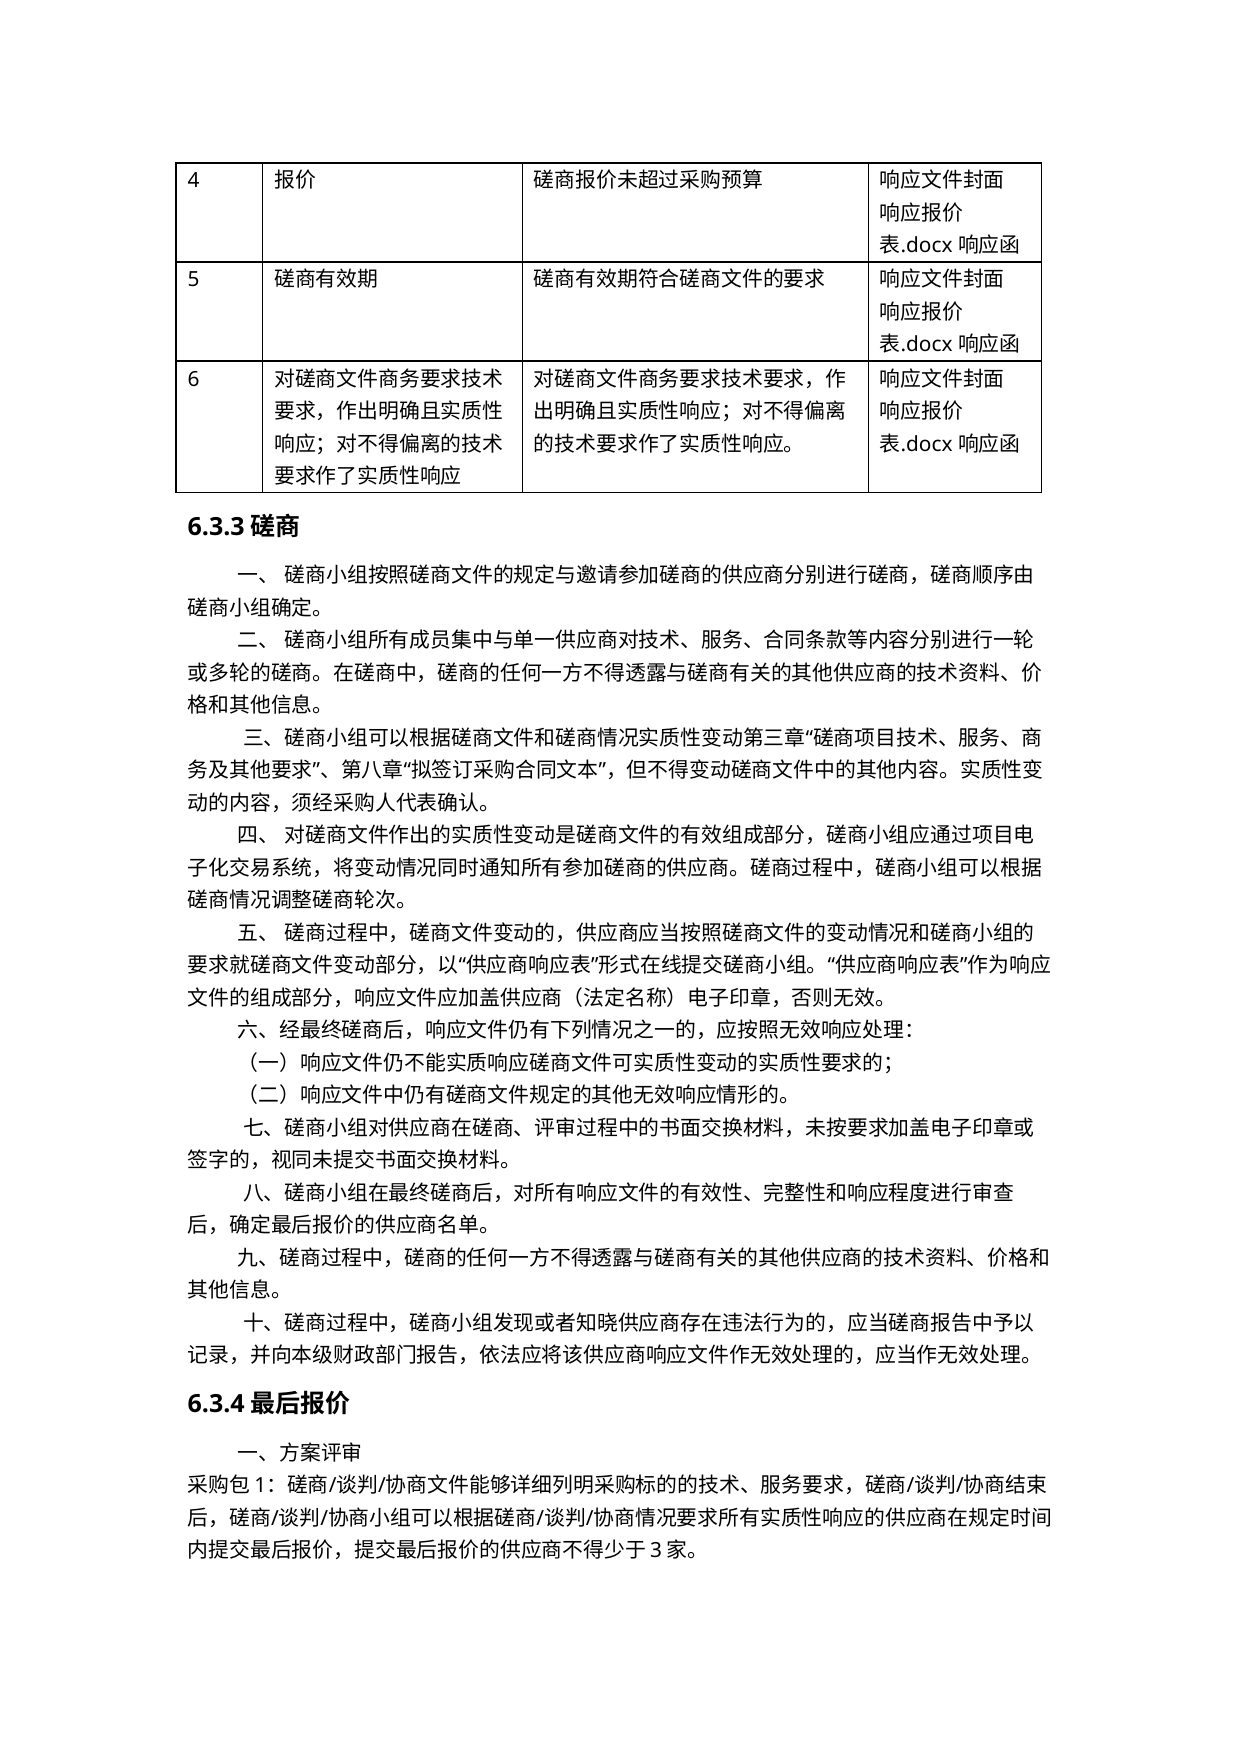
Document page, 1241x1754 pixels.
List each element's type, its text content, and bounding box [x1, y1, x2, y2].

table_cell 磋商有效期符合磋商文件的要求 [523, 263, 868, 360]
text 十、磋商过程中，磋商小组发现或者知晓供应商存在违法行为的，应当磋商报告中予以记录，并向本级财政部门报告，依法应将该供应商响应文件作无效处理的，应当作无效处理。 [187, 1306, 1053, 1371]
table_cell 磋商报价未超过采购预算 [523, 164, 868, 261]
table_cell 响应文件封面 响应报价表.docx 响应函 [869, 263, 1041, 360]
table_cell 对磋商文件商务要求技术要求，作出明确且实质性响应；对不得偏离的技术要求作了实质性响应 [263, 362, 522, 492]
text 一、 磋商小组按照磋商文件的规定与邀请参加磋商的供应商分别进行磋商，磋商顺序由磋商小组确定。 [187, 558, 1053, 623]
text 六、经最终磋商后，响应文件仍有下列情况之一的，应按照无效响应处理： [187, 1013, 1053, 1046]
table_cell 磋商有效期 [263, 263, 522, 360]
table_cell 响应文件封面 响应报价表.docx 响应函 [869, 164, 1041, 261]
text 采购包1：磋商/谈判/协商文件能够详细列明采购标的的技术、服务要求，磋商/谈判/协商结束后，磋商/谈判/协商小组可以根据磋商/谈判/协商情况要求所有实质性响应的供应商在规定时间内提交最后报价，提交最后报价的供应商不得少于3家。 [187, 1468, 1053, 1566]
text 四、 对磋商文件作出的实质性变动是磋商文件的有效组成部分，磋商小组应通过项目电子化交易系统，将变动情况同时通知所有参加磋商的供应商。磋商过程中，磋商小组可以根据磋商情况调整磋商轮次。 [187, 818, 1053, 916]
table_cell 4 [177, 164, 262, 261]
table_cell 报价 [263, 164, 522, 261]
text 七、磋商小组对供应商在磋商、评审过程中的书面交换材料，未按要求加盖电子印章或签字的，视同未提交书面交换材料。 [187, 1111, 1053, 1176]
table_cell 响应文件封面 响应报价表.docx 响应函 [869, 362, 1041, 492]
text 八、磋商小组在最终磋商后，对所有响应文件的有效性、完整性和响应程度进行审查后，确定最后报价的供应商名单。 [187, 1176, 1053, 1241]
text 九、磋商过程中，磋商的任何一方不得透露与磋商有关的其他供应商的技术资料、价格和其他信息。 [187, 1241, 1053, 1306]
table_cell 5 [177, 263, 262, 360]
text 三、磋商小组可以根据磋商文件和磋商情况实质性变动第三章“磋商项目技术、服务、商务及其他要求”、第八章“拟签订采购合同文本”，但不得变动磋商文件中的其他内容。实质性变动的内容，须经采购人代表确认。 [187, 721, 1053, 818]
text 一、方案评审 [187, 1436, 1053, 1468]
text 二、 磋商小组所有成员集中与单一供应商对技术、服务、合同条款等内容分别进行一轮或多轮的磋商。在磋商中，磋商的任何一方不得透露与磋商有关的其他供应商的技术资料、价格和其他信息。 [187, 623, 1053, 721]
table_cell 对磋商文件商务要求技术要求，作出明确且实质性响应；对不得偏离的技术要求作了实质性响应。 [523, 362, 868, 492]
text 6.3.4最后报价 [187, 1371, 1053, 1436]
text （一）响应文件仍不能实质响应磋商文件可实质性变动的实质性要求的； [187, 1046, 1053, 1078]
text （二）响应文件中仍有磋商文件规定的其他无效响应情形的。 [187, 1078, 1053, 1111]
table_cell 6 [177, 362, 262, 492]
text 五、 磋商过程中，磋商文件变动的，供应商应当按照磋商文件的变动情况和磋商小组的要求就磋商文件变动部分，以“供应商响应表”形式在线提交磋商小组。“供应商响应表”作为响应文件的组成部分，响应文件应加盖供应商（法定名称）电子印章，否则无效。 [187, 916, 1053, 1013]
text 6.3.3磋商 [187, 493, 1053, 558]
